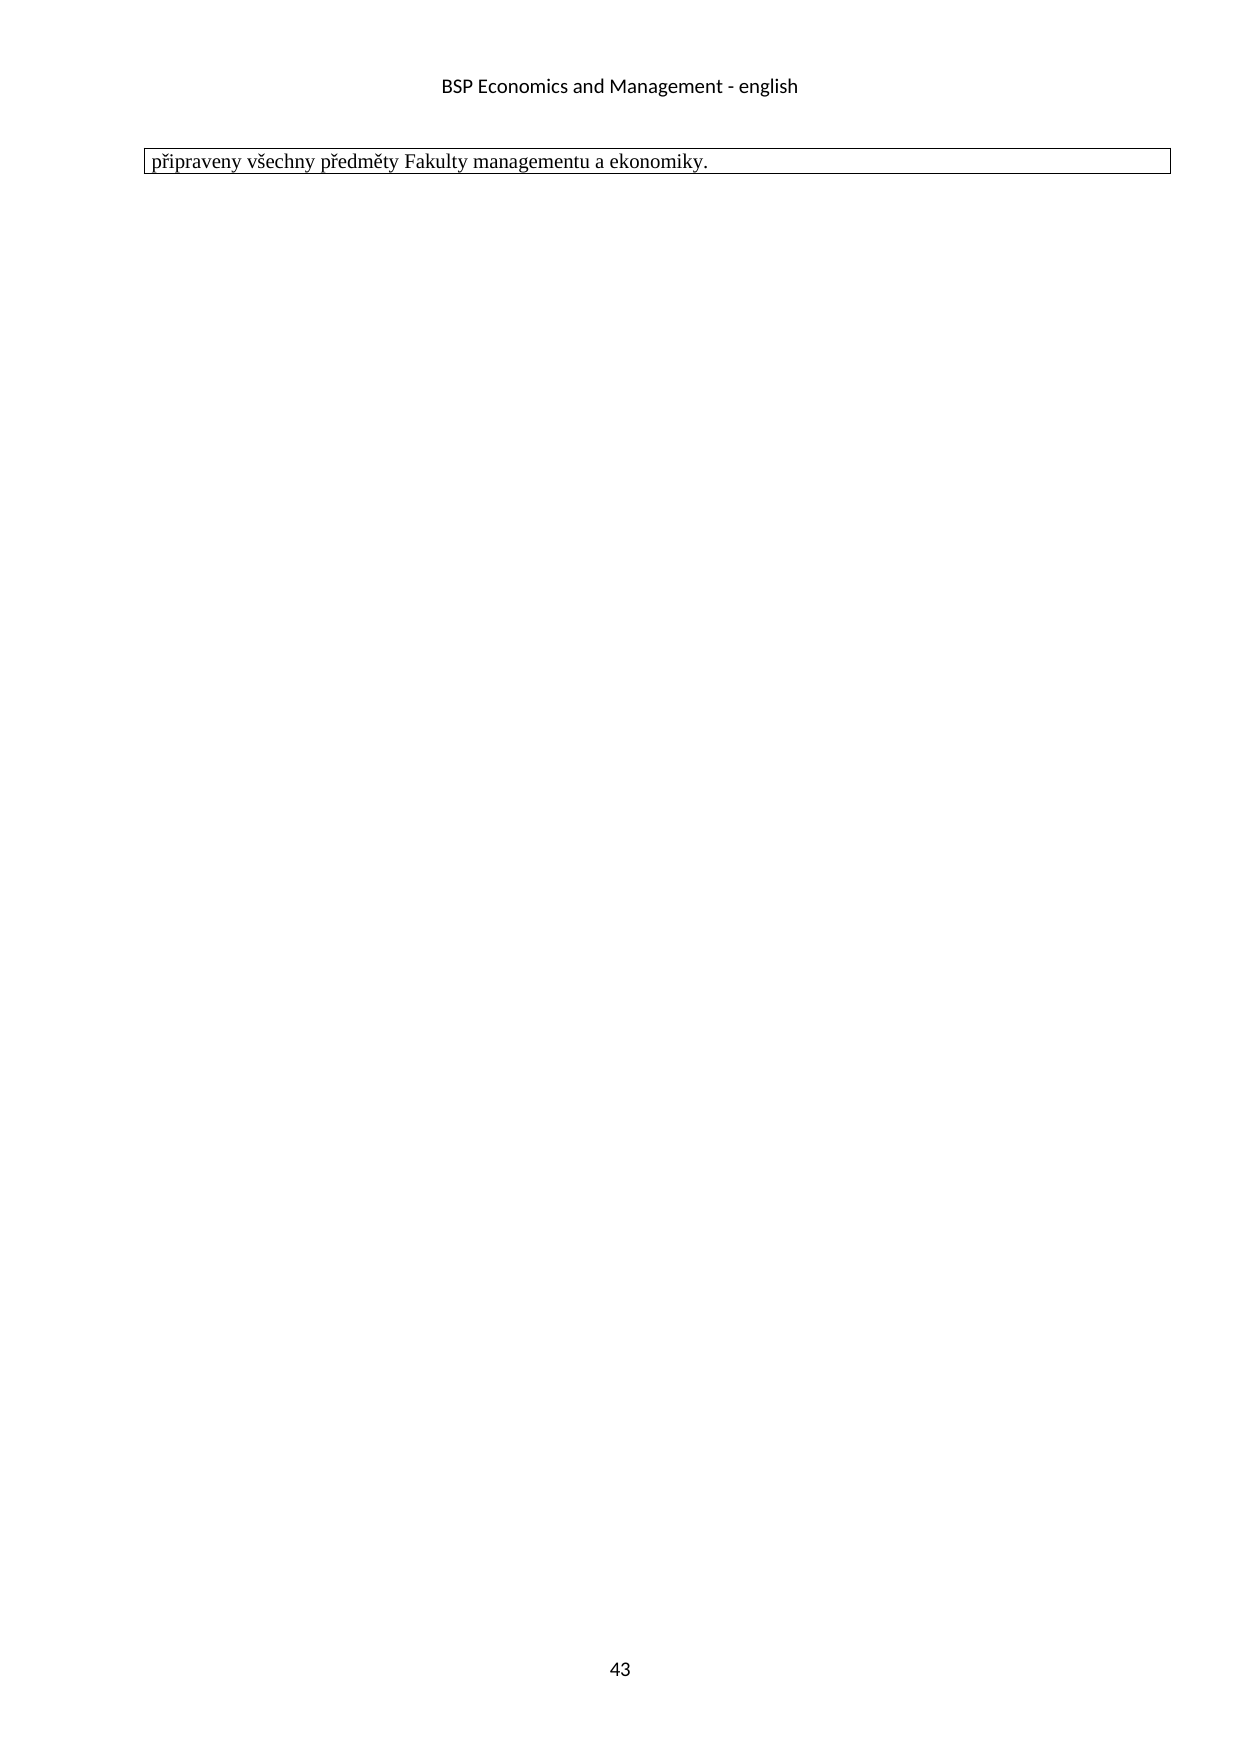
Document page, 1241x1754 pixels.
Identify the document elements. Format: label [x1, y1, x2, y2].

table_cell [145, 149, 1170, 173]
